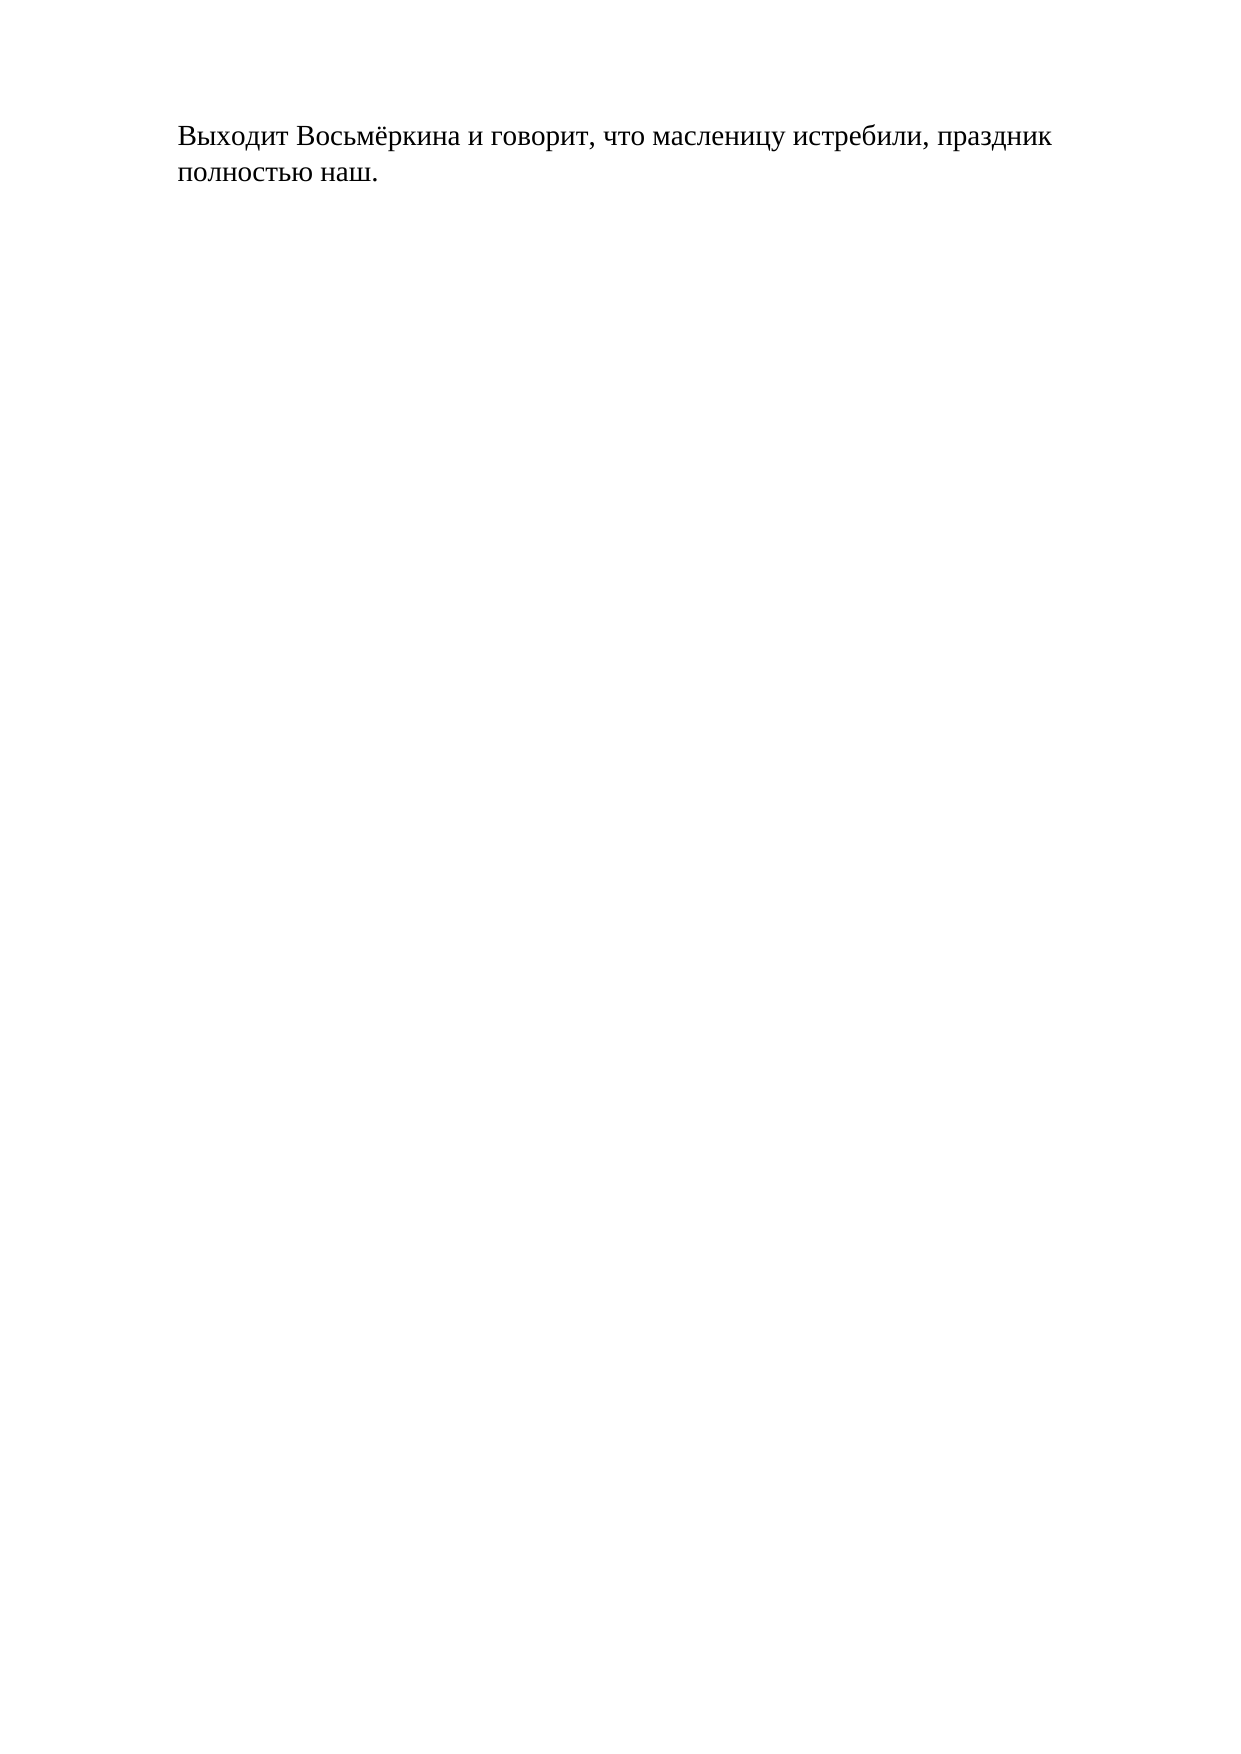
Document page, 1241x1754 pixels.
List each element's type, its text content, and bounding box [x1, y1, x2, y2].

text Выходит Восьмёркина и говорит, что масленицу истребили, праздник полностью наш. [177, 118, 1152, 188]
